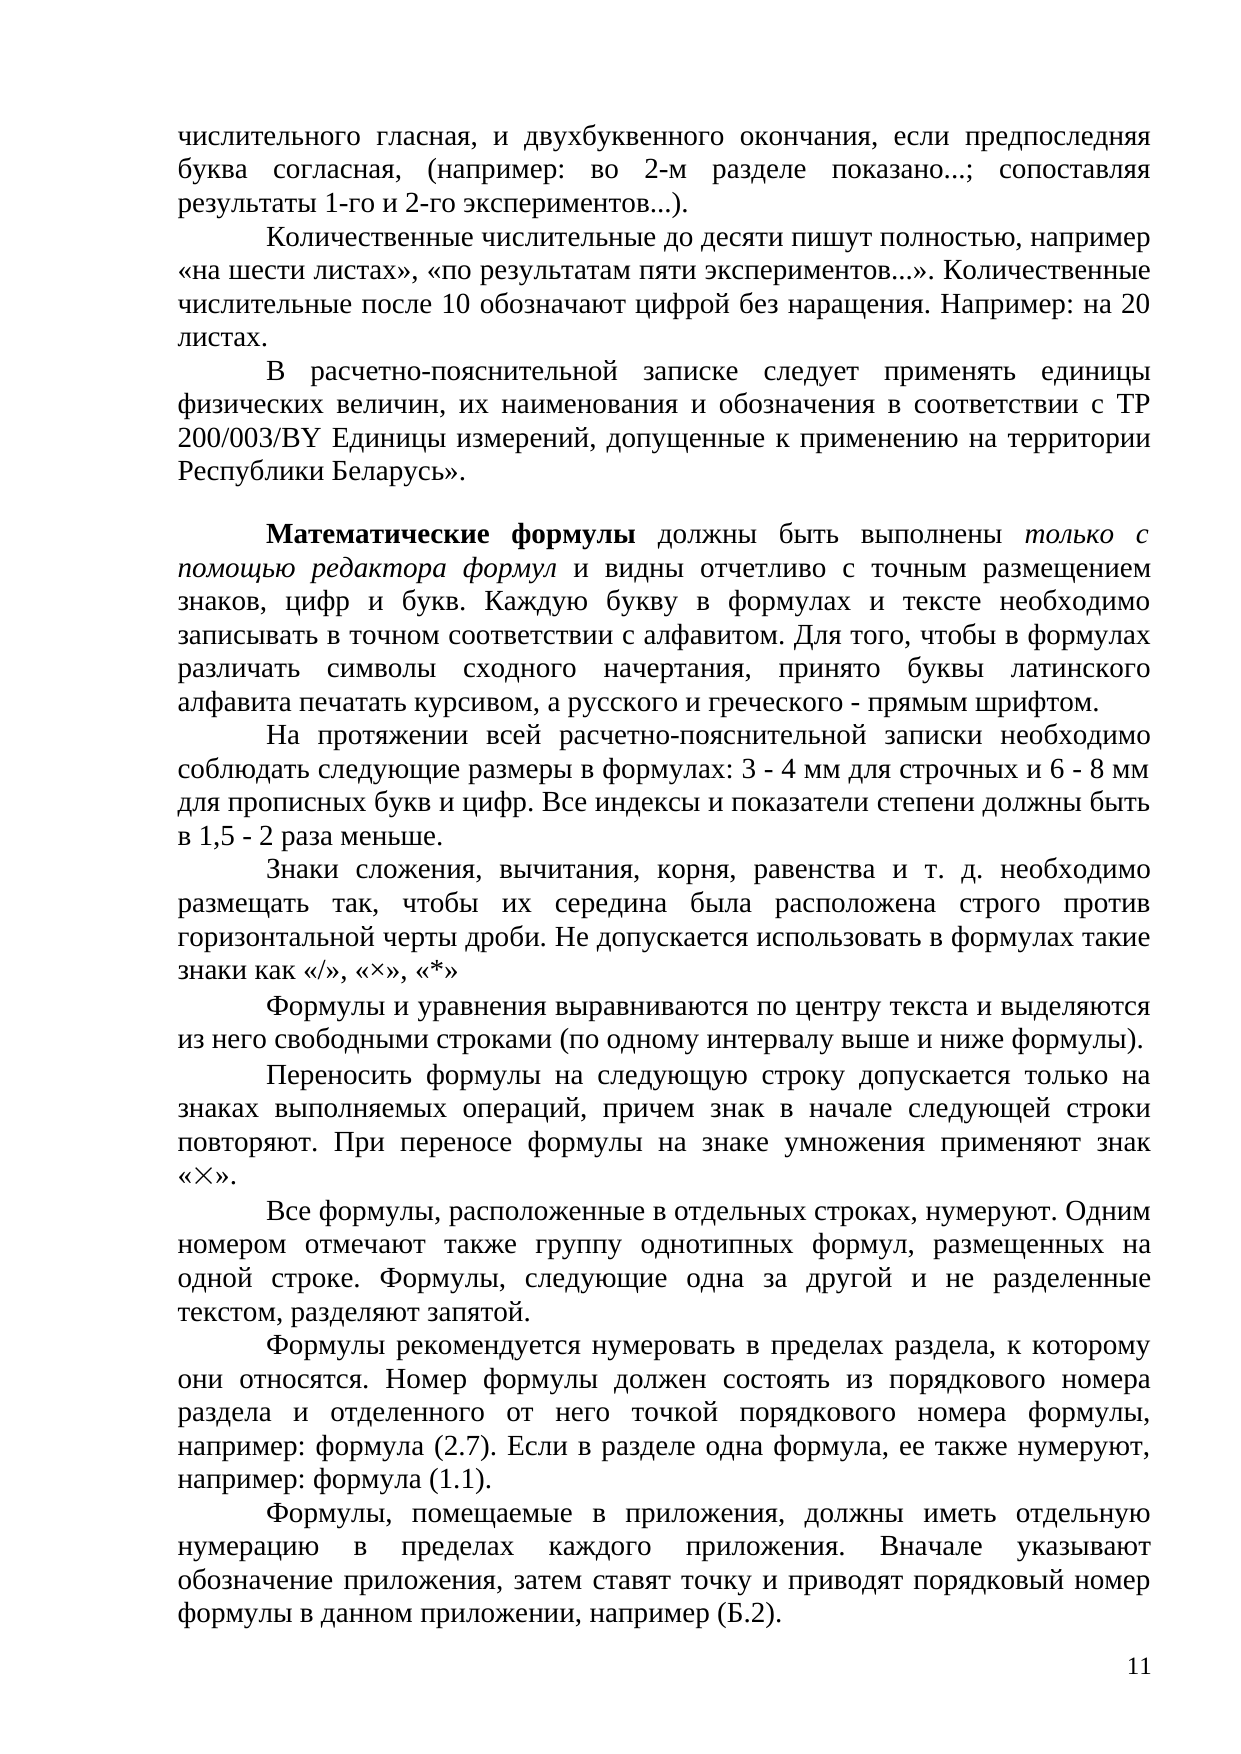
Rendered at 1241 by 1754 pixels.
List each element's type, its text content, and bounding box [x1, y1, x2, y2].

text Количественные числительные до десяти пишут полностью, например «на шести листах», «по результатам пяти экспериментов...». Количественные числительные после 10 обозначают цифрой без наращения. Например: на 20 листах. [177, 219, 1152, 353]
text Математические формулы должны быть выполнены только с помощью редактора формул и видны отчетливо с точным размещением знаков, цифр и букв. Каждую букву в формулах и тексте необходимо записывать в точном соответствии с алфавитом. Для того, чтобы в формулах различать символы сходного начертания, принято буквы латинского алфавита печатать курсивом, а русского и греческого - прямым шрифтом. [177, 516, 1152, 717]
text Формулы и уравнения выравниваются по центру текста и выделяются из него свободными строками (по одному интервалу выше и ниже формулы). [177, 988, 1152, 1055]
text Формулы рекомендуется нумеровать в пределах раздела, к которому они относятся. Номер формулы должен состоять из порядкового номера раздела и отделенного от него точкой порядкового номера формулы, например: формула (2.7). Если в разделе одна формула, ее также нумеруют, например: формула (1.1). [177, 1327, 1152, 1495]
text Формулы, помещаемые в приложения, должны иметь отдельную нумерацию в пределах каждого приложения. Вначале указывают обозначение приложения, затем ставят точку и приводят порядковый номер формулы в данном приложении, например (Б.2). [177, 1495, 1152, 1629]
text Все формулы, расположенные в отдельных строках, нумеруют. Одним номером отмечают также группу однотипных формул, размещенных на одной строке. Формулы, следующие одна за другой и не разделенные текстом, разделяют запятой. [177, 1193, 1152, 1327]
text На протяжении всей расчетно-пояснительной записки необходимо соблюдать следующие размеры в формулах: 3 - для строчных и 6 - для прописных букв и цифр. Все индексы и показатели степени должны быть в 1,5 - 2 раза меньше. [177, 717, 1152, 852]
text Переносить формулы на следующую строку допускается только на знаках выполняемых операций, причем знак в начале следующей строки повторяют. При переносе формулы на знаке умножения применяют знак «». [177, 1057, 1152, 1191]
text В расчетно-пояснительной записке следует применять единицы физических величин, их наименования и обозначения в соответствии с ТР 200/003/BY Единицы измерений, допущенные к применению на территории Республики Беларусь». [177, 353, 1152, 487]
text Знаки сложения, вычитания, корня, равенства и т. д. необходимо размещать так, чтобы их середина была расположена строго против горизонтальной черты дроби. Не допускается использовать в формулах такие знаки как «/», «×», «*» [177, 852, 1152, 986]
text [177, 118, 1152, 219]
